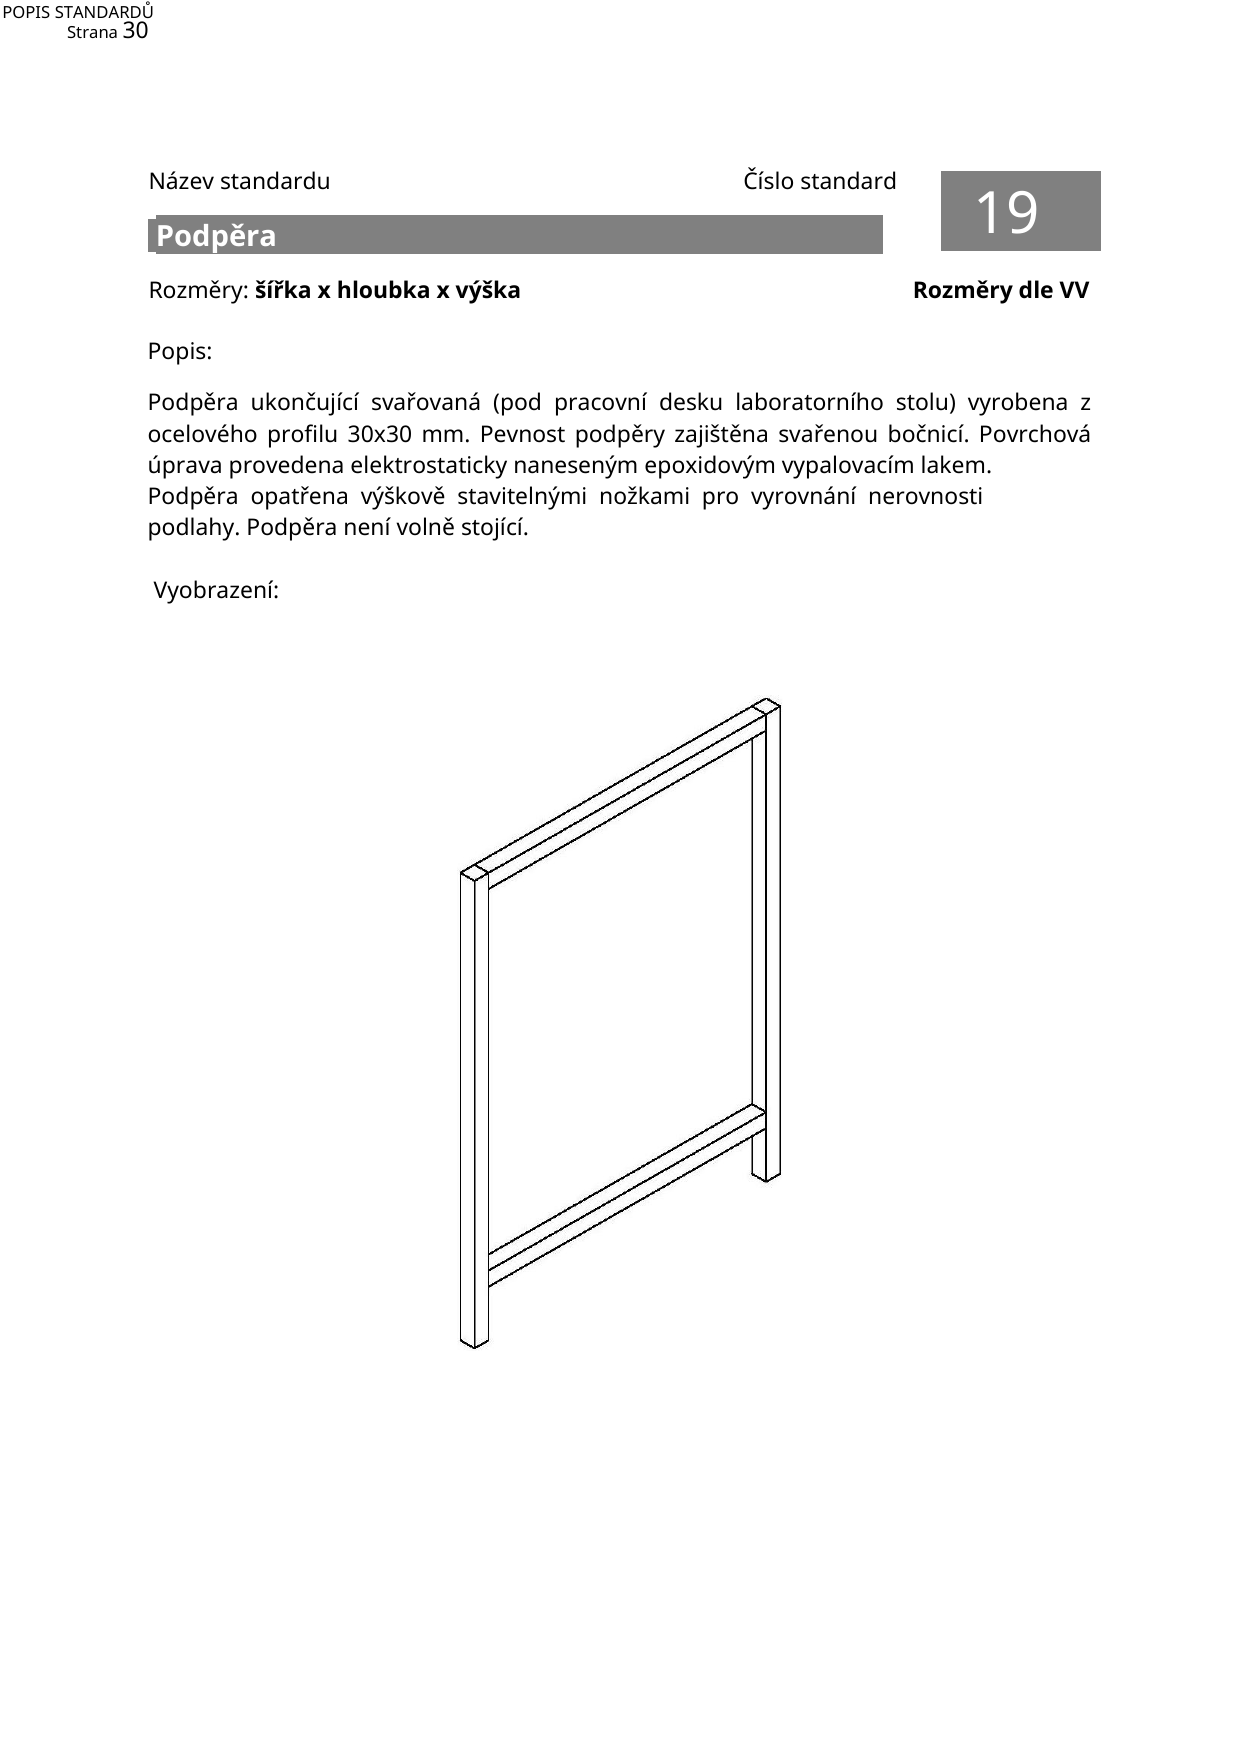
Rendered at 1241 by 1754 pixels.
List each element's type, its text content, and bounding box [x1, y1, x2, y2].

picture [457, 695, 783, 1351]
text Podpěra opatřena výškově stavitelnými nožkami pro vyrovnání nerovnosti podlahy. Podpěra není volně stojící. [147, 480, 984, 543]
text Vyobrazení: [147, 574, 510, 605]
table_cell Rozměry dle VV [899, 266, 1115, 305]
table_header Název standardu Číslo standard [128, 165, 899, 203]
table_cell Rozměry: šířka x hloubka x výška [128, 266, 899, 305]
text Podpěra ukončující svařovaná (pod pracovní desku laboratorního stolu) vyrobena z ocelového profilu 30x30 mm. Pevnost podpěry zajištěna svařenou bočnicí. Povrchová úprava provedena elektrostaticky naneseným epoxidovým vypalovacím lakem. [147, 386, 1092, 480]
text Popis: [147, 335, 1134, 366]
table_cell Podpěra [128, 204, 899, 266]
table_header 19 [899, 165, 1115, 266]
